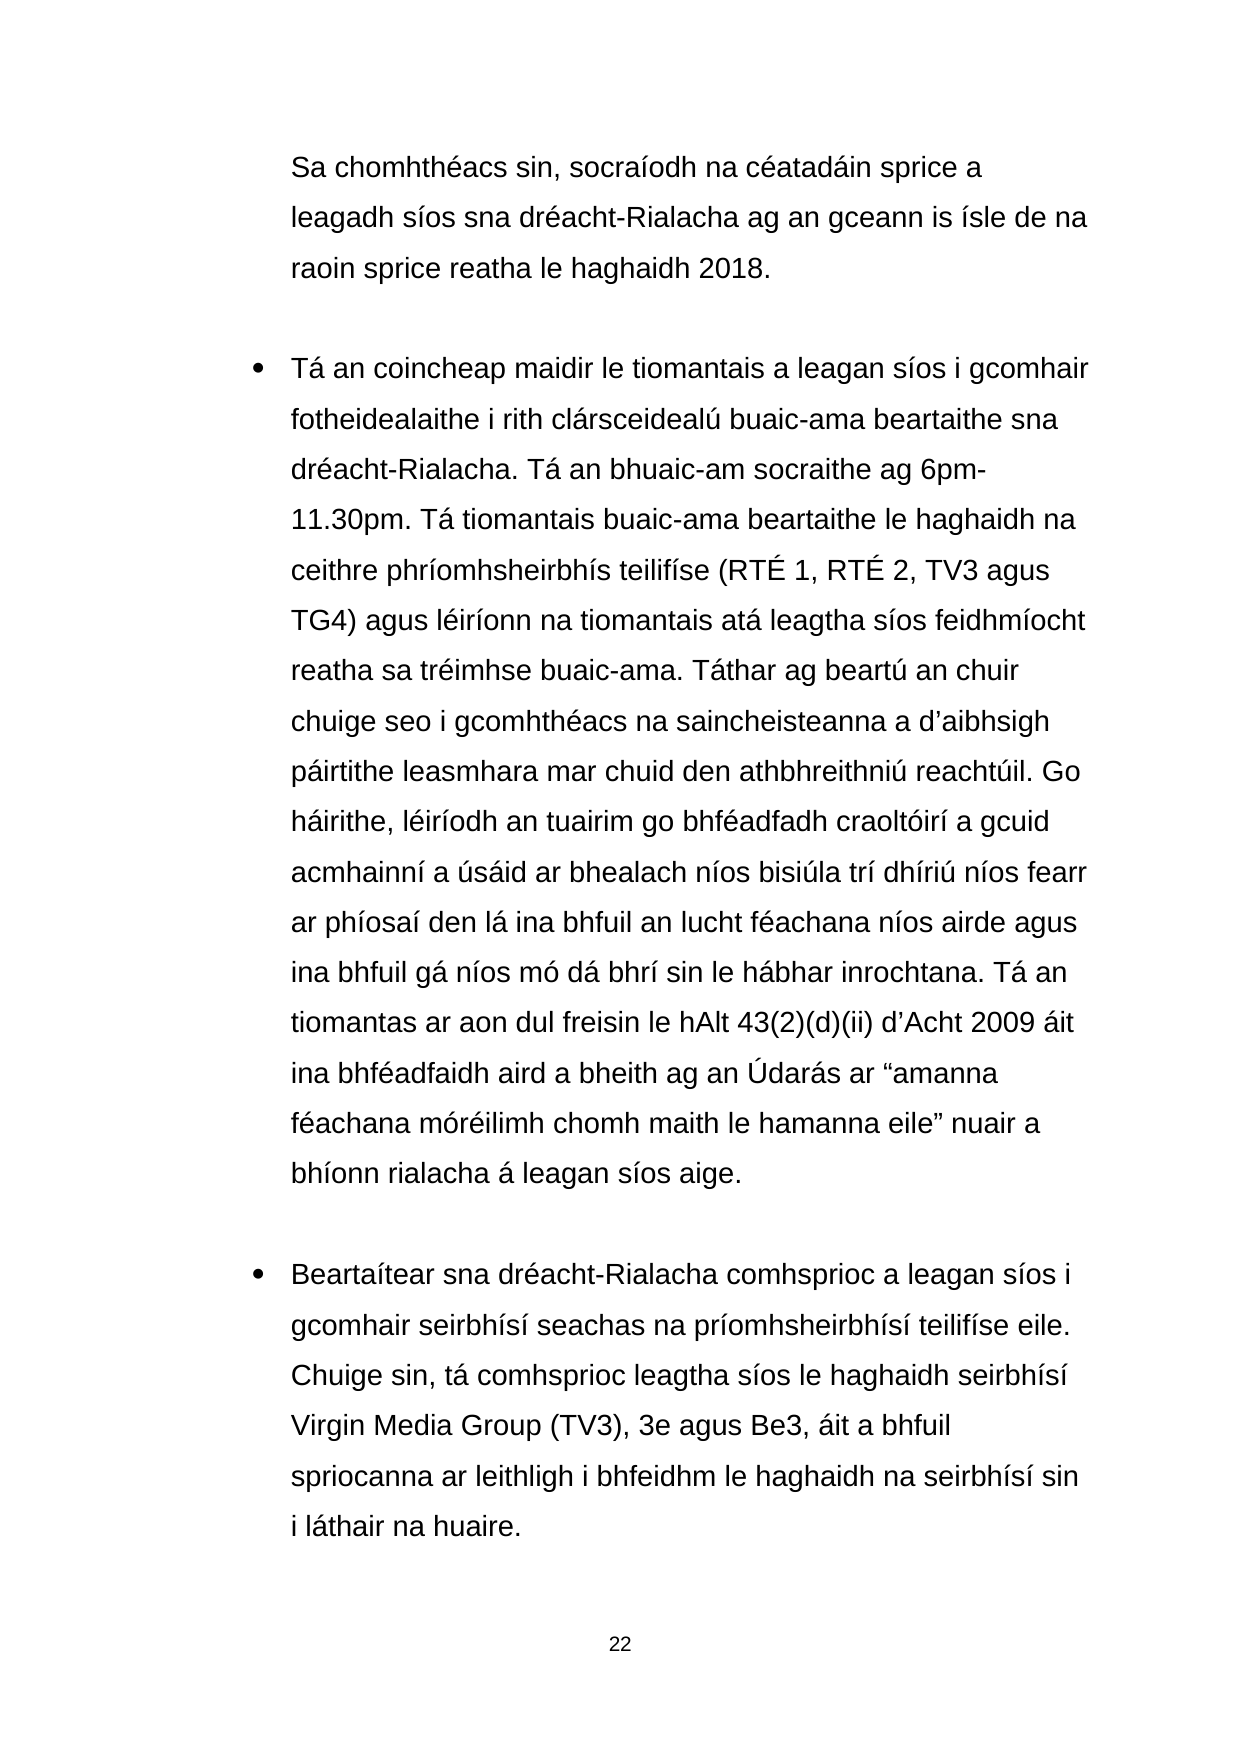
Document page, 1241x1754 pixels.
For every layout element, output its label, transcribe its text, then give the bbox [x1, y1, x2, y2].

list Beartaítear sna dréacht-Rialacha comhsprioc a leagan síos i gcomhair seirbhísí seachas na príomhsheirbhísí teilifíse eile. Chuige sin, tá comhsprioc leagtha síos le haghaidh seirbhísí Virgin Media Group (TV3), 3e agus Be3, áit a bhfuil spriocanna ar leithligh i bhfeidhm le haghaidh na seirbhísí sin i láthair na huaire. [253, 1257, 1090, 1542]
text Sa chomhthéacs sin, socraíodh na céatadáin sprice a leagadh síos sna dréacht-Rialacha ag an gceann is ísle de na raoin sprice reatha le haghaidh 2018. [291, 150, 1090, 284]
list Tá an coincheap maidir le tiomantais a leagan síos i gcomhair fotheidealaithe i rith clársceidealú buaic-ama beartaithe sna dréacht-Rialacha. Tá an bhuaic-am socraithe ag 6pm-11.30pm. Tá tiomantais buaic-ama beartaithe le haghaidh na ceithre phríomhsheirbhís teilifíse (RTÉ 1, RTÉ 2, TV3 agus TG4) agus léiríonn na tiomantais atá leagtha síos feidhmíocht reatha sa tréimhse buaic-ama. Táthar ag beartú an chuir chuige seo i gcomhthéacs na saincheisteanna a d’aibhsigh páirtithe leasmhara mar chuid den athbhreithniú reachtúil. Go háirithe, léiríodh an tuairim go bhféadfadh craoltóirí a gcuid acmhainní a úsáid ar bhealach níos bisiúla trí dhíriú níos fearr ar phíosaí den lá ina bhfuil an lucht féachana níos airde agus ina bhfuil gá níos mó dá bhrí sin le hábhar inrochtana. Tá an tiomantas ar aon dul freisin le hAlt 43(2)(d)(ii) d’Acht 2009 áit ina bhféadfaidh aird a bheith ag an Údarás ar “amanna féachana móréilimh chomh maith le hamanna eile” nuair a bhíonn rialacha á leagan síos aige. [253, 351, 1090, 1190]
